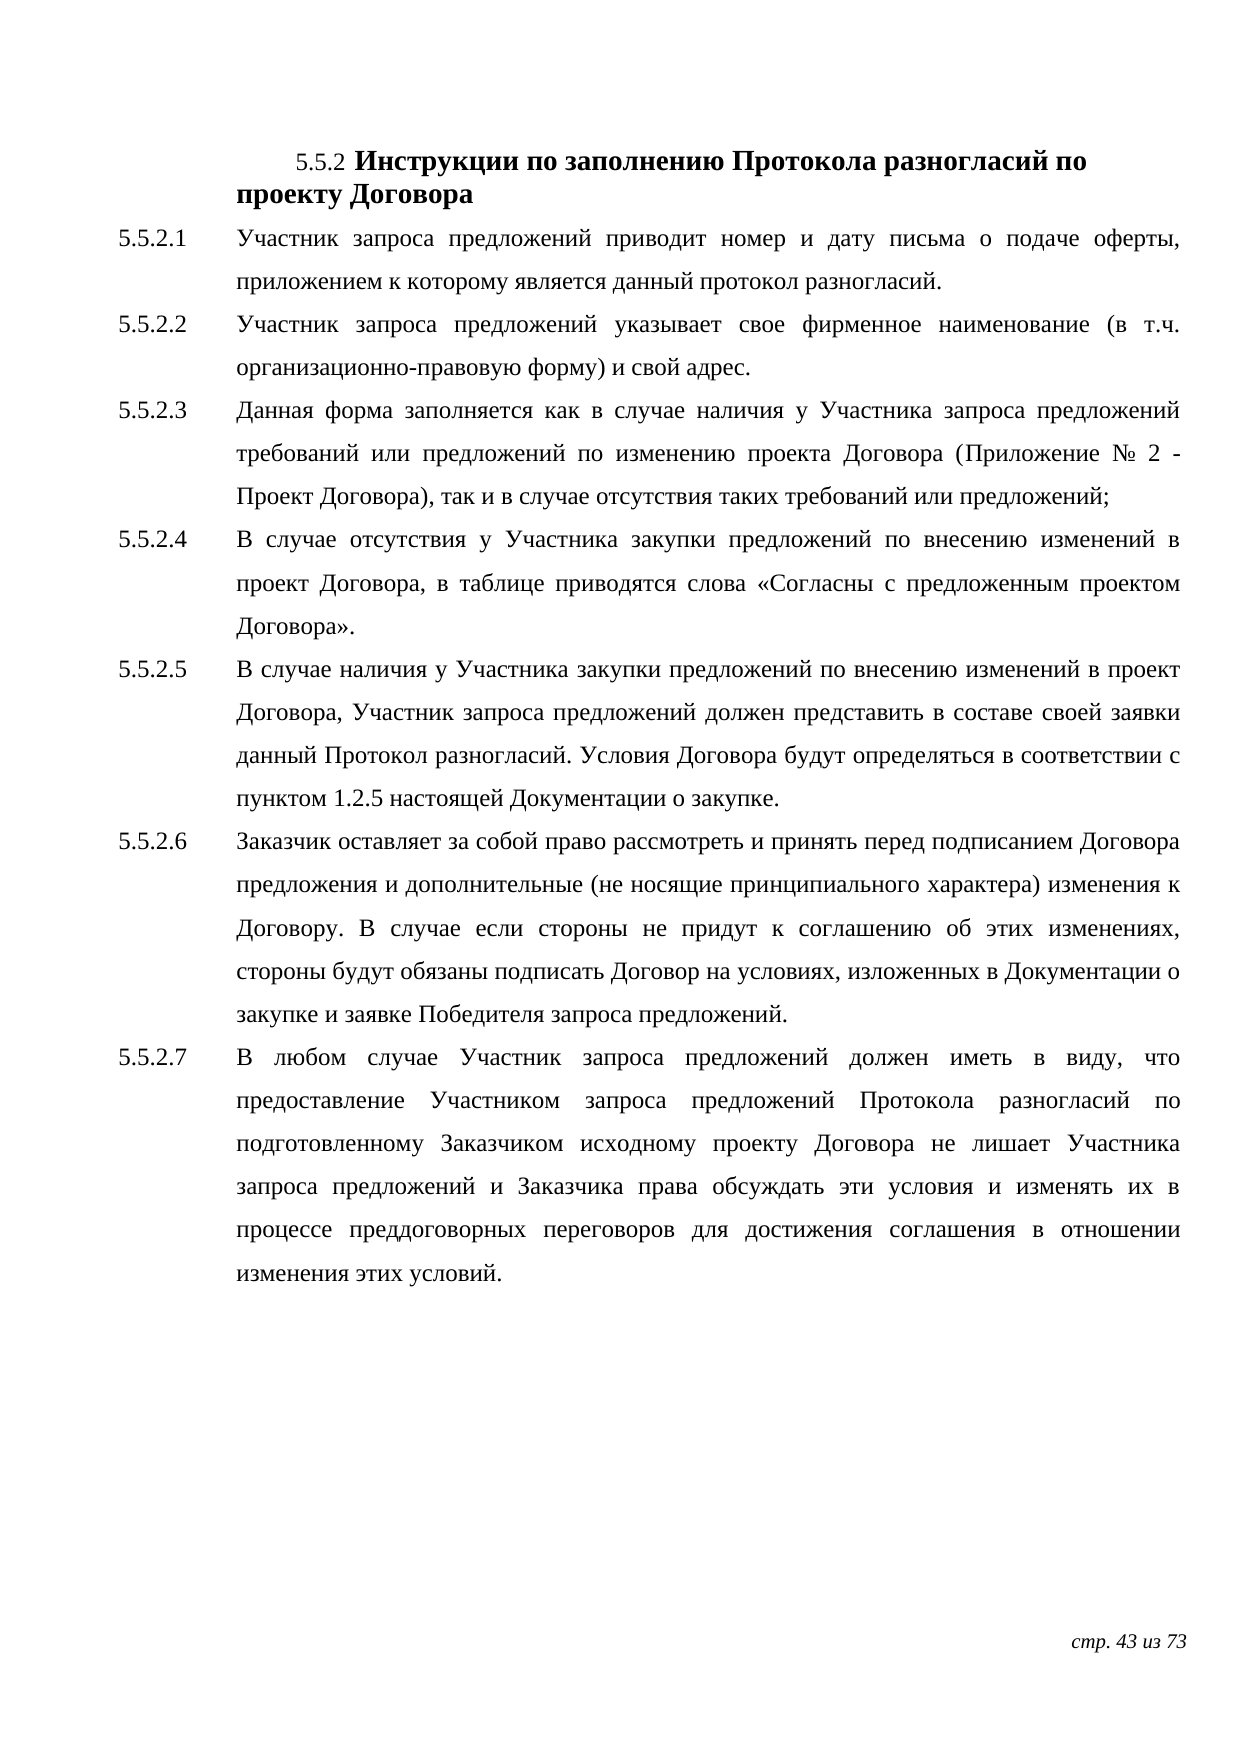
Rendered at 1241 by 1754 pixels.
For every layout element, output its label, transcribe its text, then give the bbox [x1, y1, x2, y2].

text Участник запроса предложений приводит номер и дату письма о подаче оферты, приложением к которому является данный протокол разногласий. [118, 223, 1181, 294]
text В любом случае Участник запроса предложений должен иметь в виду, что предоставление Участником запроса предложений Протокола разногласий по подготовленному Заказчиком исходному проекту Договора не лишает Участника запроса предложений и Заказчика права обсуждать эти условия и изменять их в процессе преддоговорных переговоров для достижения соглашения в отношении изменения этих условий. [118, 1042, 1181, 1286]
text Участник запроса предложений указывает свое фирменное наименование (в т.ч. организационно-правовую форму) и свой адрес. [118, 309, 1181, 381]
text В случае наличия у Участника закупки предложений по внесению изменений в проект Договора, Участник запроса предложений должен представить в составе своей заявки данный Протокол разногласий. Условия Договора будут определяться в соответствии с пунктом 1.2.5 настоящей Документации о закупке. [118, 654, 1181, 812]
text В случае отсутствия у Участника закупки предложений по внесению изменений в проект Договора, в таблице приводятся слова «Согласны с предложенным проектом Договора». [118, 524, 1181, 639]
text Инструкции по заполнению Протокола разногласий по проекту Договора [236, 143, 1181, 210]
text Заказчик оставляет за собой право рассмотреть и принять перед подписанием Договора предложения и дополнительные (не носящие принципиального характера) изменения к Договору. В случае если стороны не придут к соглашению об этих изменениях, стороны будут обязаны подписать Договор на условиях, изложенных в Документации о закупке и заявке Победителя запроса предложений. [118, 826, 1181, 1028]
text Данная форма заполняется как в случае наличия у Участника запроса предложений требований или предложений по изменению проекта Договора (Приложение № 2 - Проект Договора), так и в случае отсутствия таких требований или предложений; [118, 395, 1181, 510]
